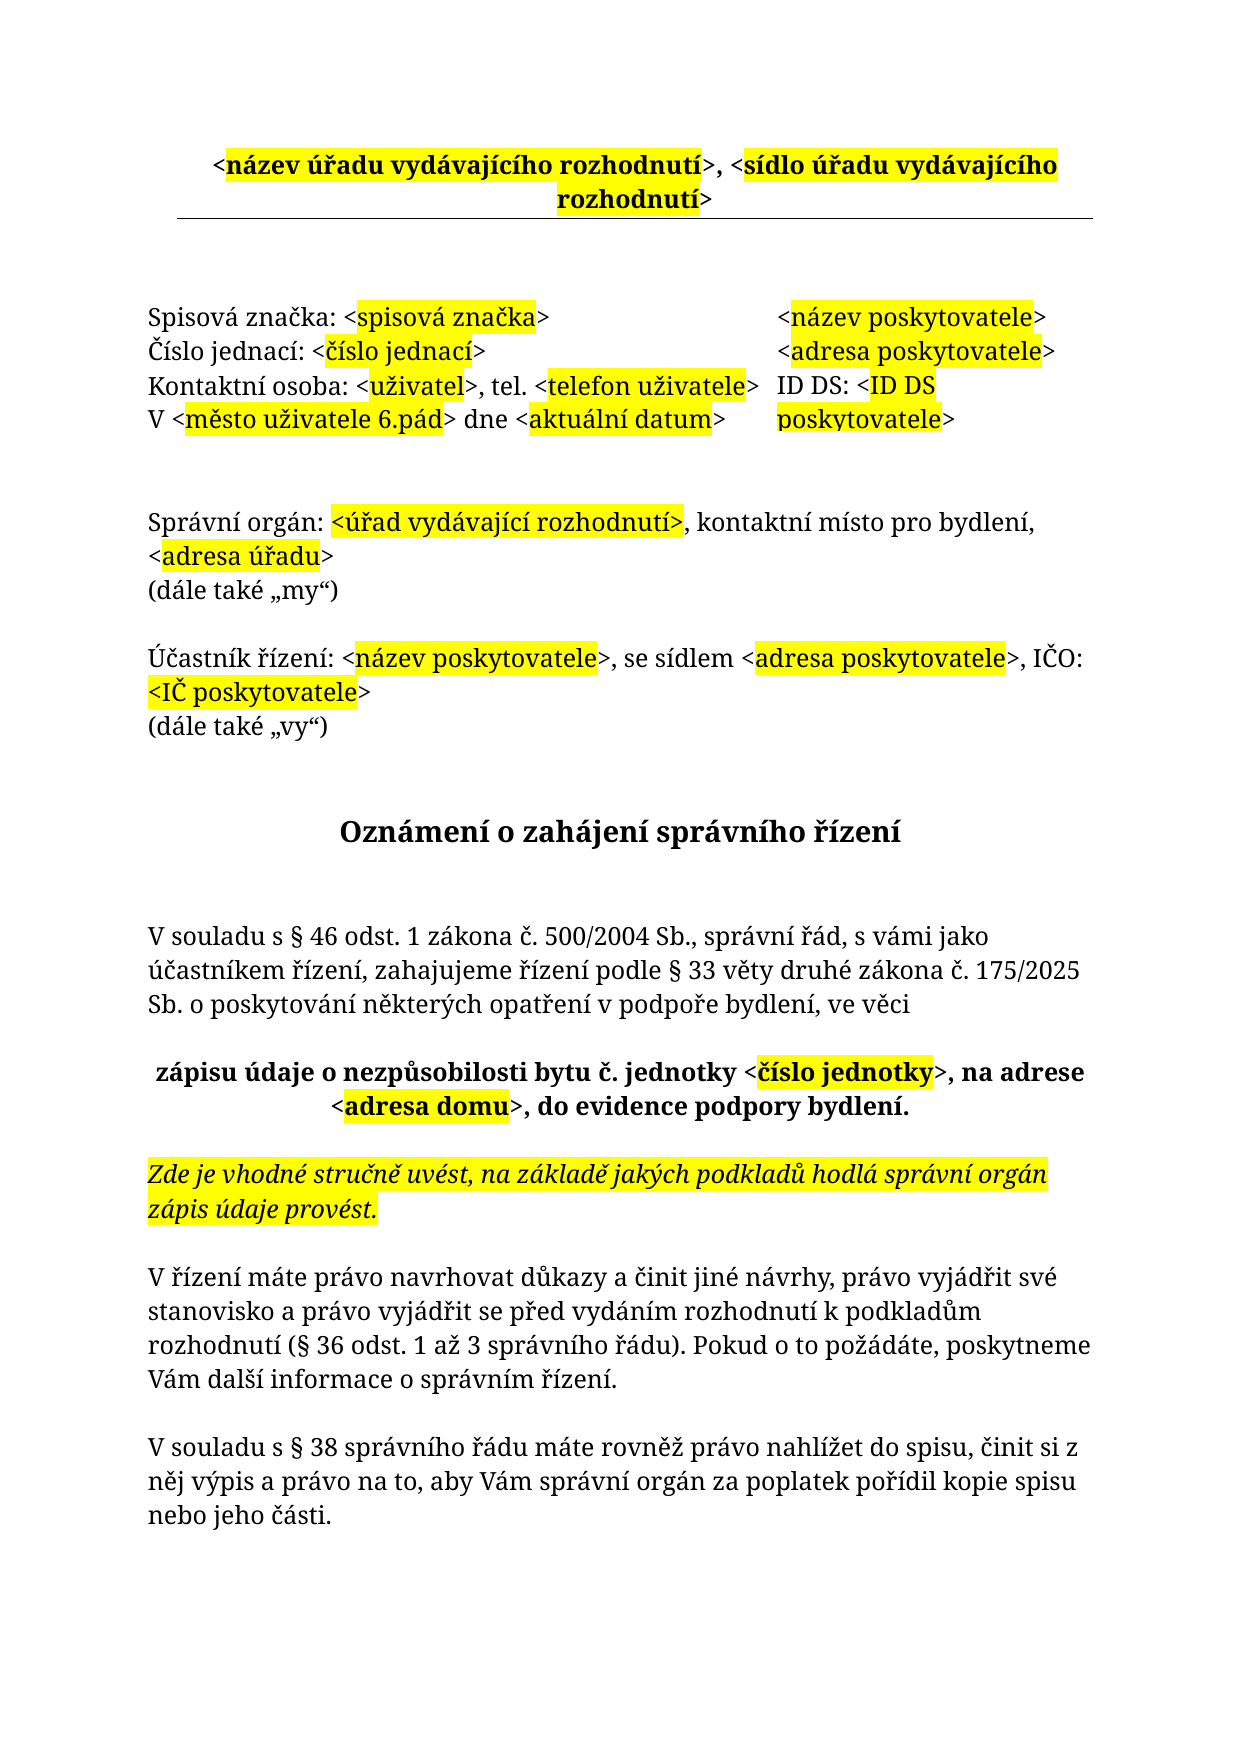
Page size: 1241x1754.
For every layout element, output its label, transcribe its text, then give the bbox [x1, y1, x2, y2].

text Správní orgán: <úřad vydávající rozhodnutí>, kontaktní místo pro bydlení, <adresa úřadu> [148, 504, 1093, 572]
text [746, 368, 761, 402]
text Účastník řízení: <název poskytovatele>, se sídlem <adresa poskytovatele>, IČO: <IČ poskytovatele> [148, 641, 355, 675]
text V souladu s § 38 správního řádu máte rovněž právo nahlížet do spisu, činit si z něj výpis a právo na to, aby Vám správní orgán za poplatek pořídil kopie spisu nebo jeho části. [148, 1430, 1093, 1532]
text zápisu údaje o nezpůsobilosti bytu č. jednotky <číslo jednotky>, na adrese <adresa domu>, do evidence podpory bydlení. [148, 1055, 1093, 1123]
text Spisová značka: <spisová značka> [148, 300, 357, 334]
text Číslo jednací: <číslo jednací> [148, 334, 325, 368]
text Kontaktní osoba: <uživatel>, tel. <telefon uživatele> [148, 368, 369, 402]
text Účastník řízení: <název poskytovatele>, se sídlem <adresa poskytovatele>, IČO: <IČ poskytovatele> [357, 641, 1093, 709]
text <název úřadu vydávajícího rozhodnutí>, <sídlo úřadu vydávajícího rozhodnutí> [177, 148, 1093, 218]
text Spisová značka: <spisová značka> [536, 300, 761, 334]
text (dále také „my“) [148, 572, 1093, 607]
text Číslo jednací: <číslo jednací> [472, 334, 761, 368]
text Oznámení o zahájení správního řízení [148, 811, 1093, 851]
text V řízení máte právo navrhovat důkazy a činit jiné návrhy, právo vyjádřit své stanovisko a právo vyjádřit se před vydáním rozhodnutí k podkladům rozhodnutí (§ 36 odst. 1 až 3 správního řádu). Pokud o to požádáte, poskytneme Vám další informace o správním řízení. [148, 1259, 1093, 1396]
text V souladu s § 46 odst. 1 zákona č. 500/2004 Sb., správní řád, s vámi jako účastníkem řízení, zahajujeme řízení podle § 33 věty druhé zákona č. 175/2025 Sb. o poskytování některých opatření v podpoře bydlení, ve věci [148, 919, 1093, 1021]
text (dále také „vy“) [148, 709, 1093, 743]
text V <město uživatele 6.pád> dne <aktuální datum> [443, 402, 529, 436]
text Zde je vhodné stručně uvést, na základě jakých podkladů hodlá správní orgán zápis údaje provést. [378, 1157, 1093, 1225]
